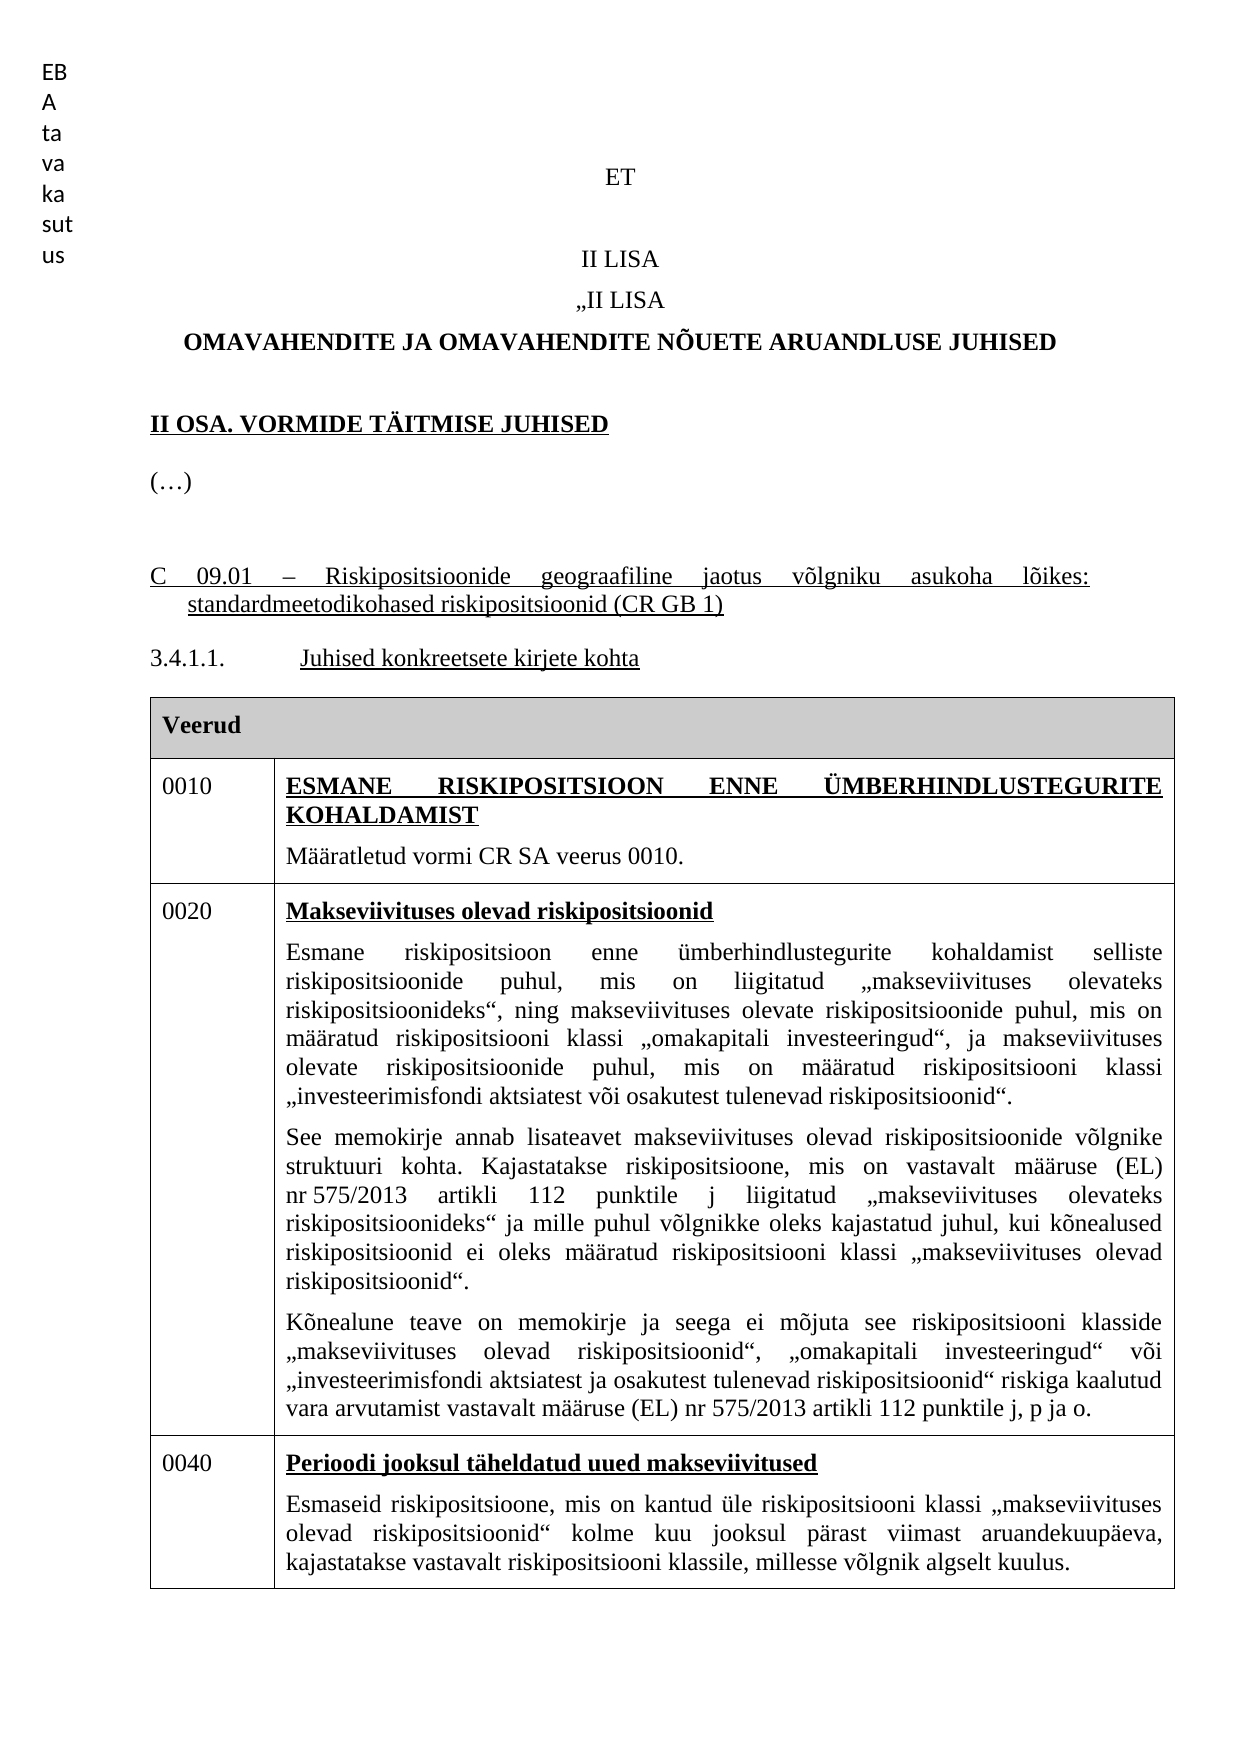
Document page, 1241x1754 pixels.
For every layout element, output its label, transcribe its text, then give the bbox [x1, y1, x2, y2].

table_cell Perioodi jooksul täheldatud uued makseviivitused Esmaseid riskipositsioone, mis on kantud üle riskipositsiooni klassi „makseviivituses olevad riskipositsioonid“ kolme kuu jooksul pärast viimast aruandekuupäeva, kajastatakse vastavalt riskipositsiooni klassile, millesse võlgnik algselt kuulus. [275, 1436, 1174, 1588]
text (…) [150, 466, 1090, 495]
table_header Veerud [151, 698, 1174, 758]
list C 09.01 – Riskipositsioonide geograafiline jaotus võlgniku asukoha lõikes: standardmeetodikohased riskipositsioonid (CR GB 1) [150, 561, 1090, 586]
table_cell Makseviivituses olevad riskipositsioonid Esmane riskipositsioon enne ümberhindlustegurite kohaldamist selliste riskipositsioonide puhul, mis on liigitatud „makseviivituses olevateks riskipositsioonideks“, ning makseviivituses olevate riskipositsioonide puhul, mis on määratud riskipositsiooni klassi „omakapitali investeeringud“, ja makseviivituses olevate riskipositsioonide puhul, mis on määratud riskipositsiooni klassi „investeerimisfondi aktsiatest või osakutest tulenevad riskipositsioonid“. See memokirje annab lisateavet makseviivituses olevad riskipositsioonide võlgnike struktuuri kohta. Kajastatakse riskipositsioone, mis on vastavalt määruse (EL) nr 575/2013 artikli 112 punktile j liigitatud „makseviivituses olevateks riskipositsioonideks“ ja mille puhul võlgnikke oleks kajastatud juhul, kui kõnealused riskipositsioonid ei oleks määratud riskipositsiooni klassi „makseviivituses olevad riskipositsioonid“. Kõnealune teave on memokirje ja seega ei mõjuta see riskipositsiooni klasside „makseviivituses olevad riskipositsioonid“, „omakapitali investeeringud“ või „investeerimisfondi aktsiatest ja osakutest tulenevad riskipositsioonid“ riskiga kaalutud vara arvutamist vastavalt määruse (EL) nr 575/2013 artikli 112 punktile j, p ja o. [275, 884, 1174, 1435]
text II LISA [150, 244, 1090, 273]
table_cell ESMANE RISKIPOSITSIOON ENNE ÜMBERHINDLUSTEGURITE KOHALDAMIST Määratletud vormi CR SA veerus 0010. [275, 759, 1174, 882]
text OMAVAHENDITE JA OMAVAHENDITE NÕUETE ARUANDLUSE JUHISED [150, 327, 1090, 356]
table_cell 0040 [151, 1436, 274, 1588]
text II OSA. VORMIDE TÄITMISE JUHISED [150, 409, 1090, 438]
table_cell 0010 [151, 759, 274, 882]
text ET [150, 162, 1090, 191]
text „II LISA [150, 286, 1090, 314]
list 3.4.1.1. Juhised konkreetsete kirjete kohta [150, 643, 1090, 672]
list C 09.01 – Riskipositsioonide geograafiline jaotus võlgniku asukoha lõikes: standardmeetodikohased riskipositsioonid (CR GB 1) [150, 587, 1090, 618]
table_cell 0020 [151, 884, 274, 1435]
